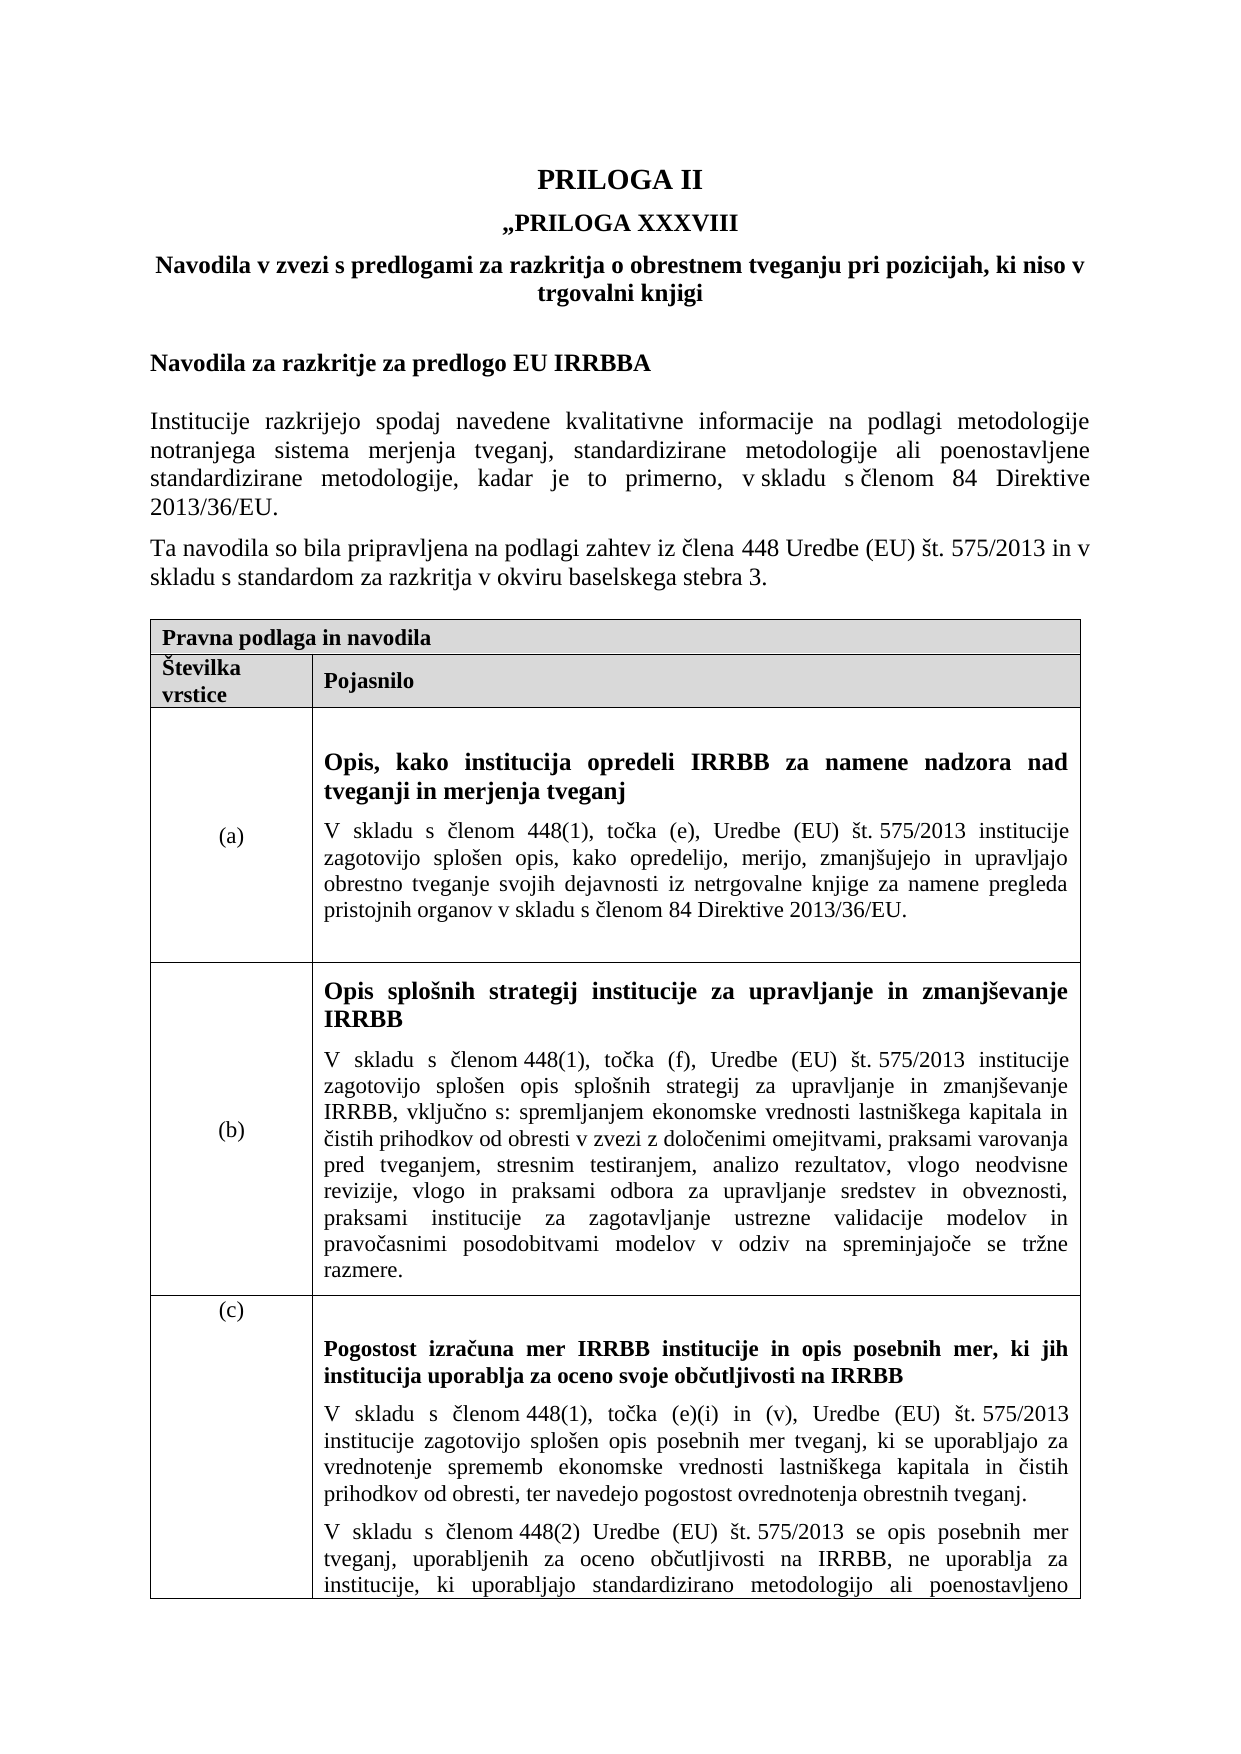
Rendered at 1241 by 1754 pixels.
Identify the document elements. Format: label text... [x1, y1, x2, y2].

table_cell Opis, kako institucija opredeli IRRBB za namene nadzora nad tveganji in merjenja tveganj V skladu s členom 448(1), točka (e), Uredbe (EU) št. 575/2013 institucije zagotovijo splošen opis, kako opredelijo, merijo, zmanjšujejo in upravljajo obrestno tveganje svojih dejavnosti iz netrgovalne knjige za namene pregleda pristojnih organov v skladu s členom 84 Direktive 2013/36/EU. [313, 708, 1080, 962]
table_cell (b) [151, 963, 312, 1295]
table_cell Številka vrstice [151, 655, 312, 707]
table_cell Pojasnilo [313, 655, 1080, 707]
table_cell Opis splošnih strategij institucije za upravljanje in zmanjševanje IRRBB V skladu s členom 448(1), točka (f), Uredbe (EU) št. 575/2013 institucije zagotovijo splošen opis splošnih strategij za upravljanje in zmanjševanje IRRBB, vključno s: spremljanjem ekonomske vrednosti lastniškega kapitala in čistih prihodkov od obresti v zvezi z določenimi omejitvami, praksami varovanja pred tveganjem, stresnim testiranjem, analizo rezultatov, vlogo neodvisne revizije, vlogo in praksami odbora za upravljanje sredstev in obveznosti, praksami institucije za zagotavljanje ustrezne validacije modelov in pravočasnimi posodobitvami modelov v odziv na spreminjajoče se tržne razmere. [313, 963, 1080, 1295]
text Institucije razkrijejo spodaj navedene kvalitativne informacije na podlagi metodologije notranjega sistema merjenja tveganj, standardizirane metodologije ali poenostavljene standardizirane metodologije, kadar je to primerno, v skladu s členom 84 Direktive 2013/36/EU. [150, 406, 1090, 521]
text Navodila za razkritje za predlogo EU IRRBBA [150, 348, 1090, 377]
text PRILOGA II [150, 162, 1090, 196]
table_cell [313, 1296, 1080, 1597]
text Navodila v zvezi s predlogami za razkritja o obrestnem tveganju pri pozicijah, ki niso v trgovalni knjigi [150, 250, 1090, 307]
table_header Pravna podlaga in navodila [151, 620, 1080, 653]
text „PRILOGA XXXVIII [150, 208, 1090, 237]
table_cell (c) [151, 1296, 312, 1597]
table_cell (a) [151, 708, 312, 962]
text Ta navodila so bila pripravljena na podlagi zahtev iz člena 448 Uredbe (EU) št. 575/2013 in v skladu s standardom za razkritja v okviru baselskega stebra 3. [150, 533, 1090, 591]
